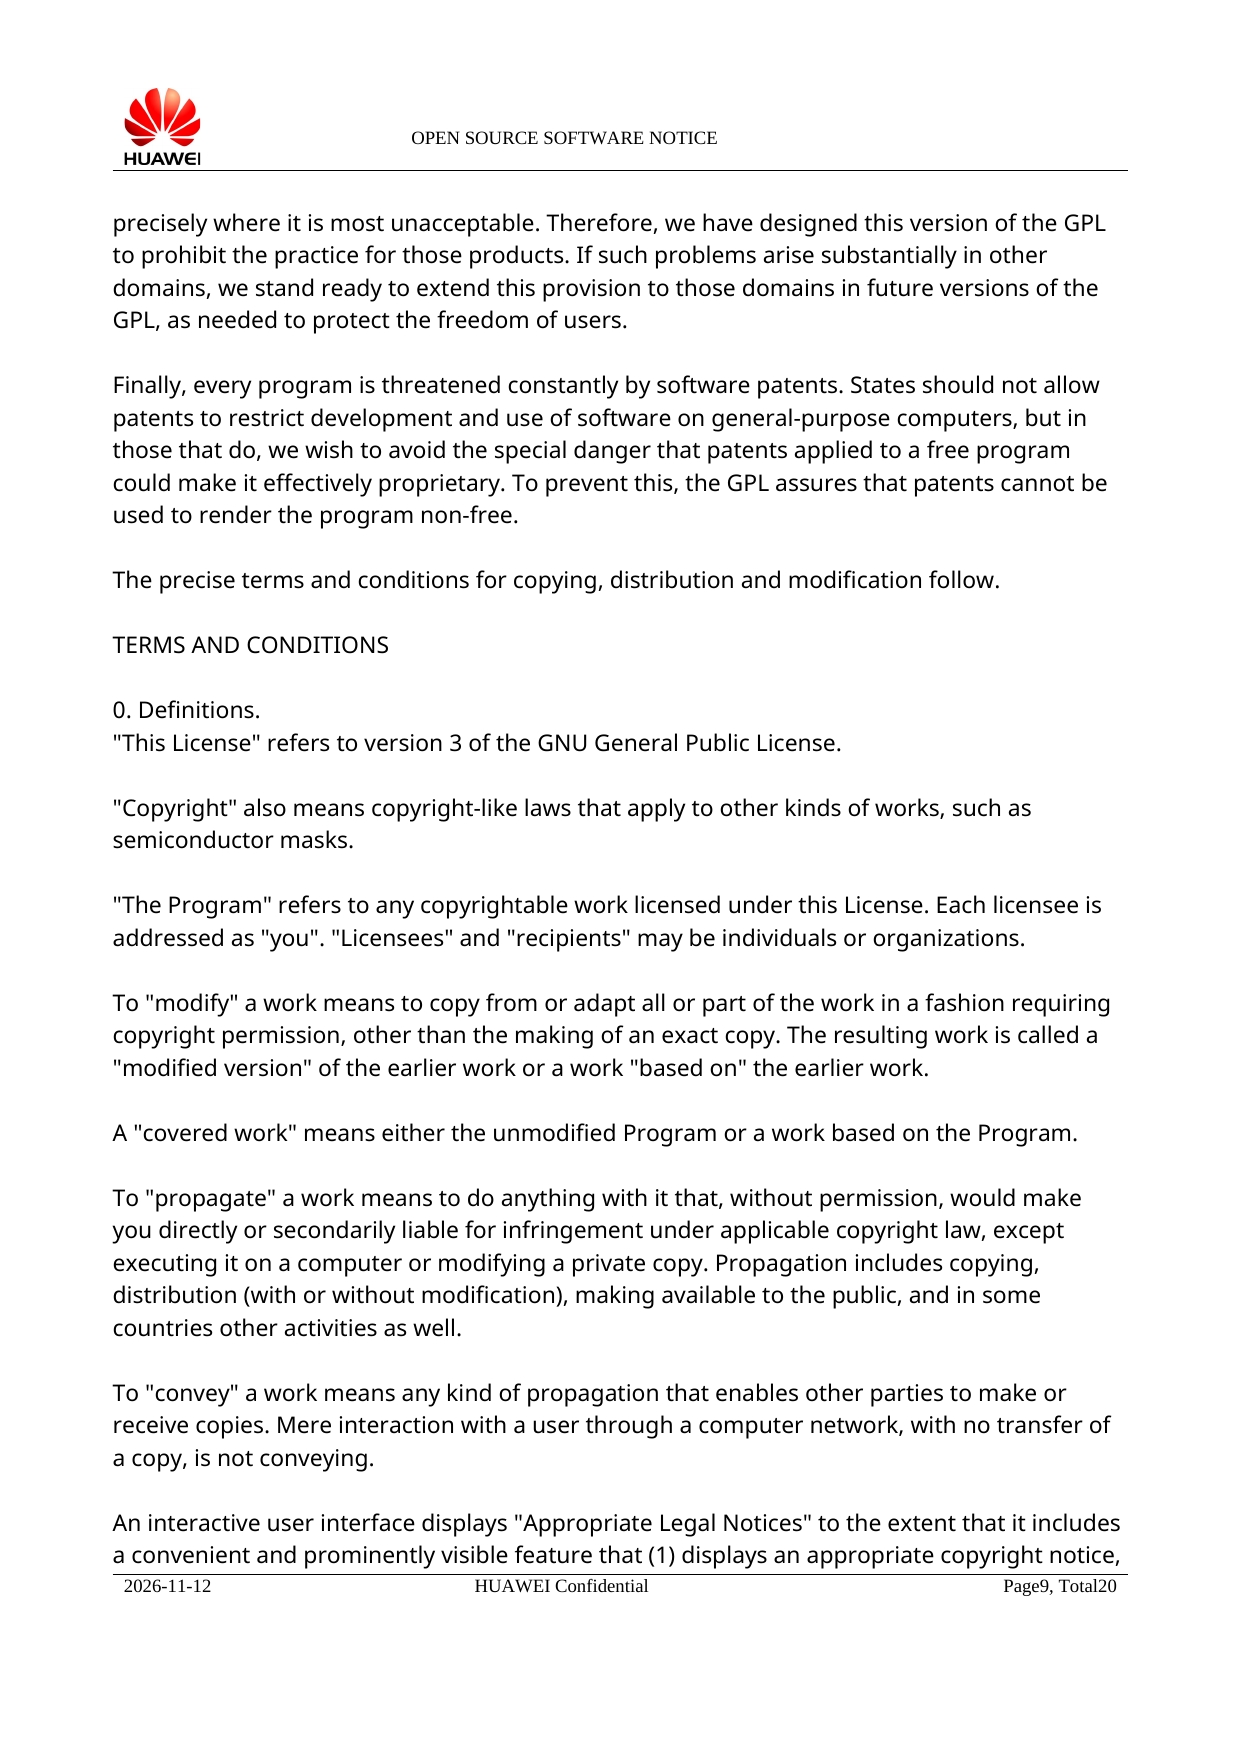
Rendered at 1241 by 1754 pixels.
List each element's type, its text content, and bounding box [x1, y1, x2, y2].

text To "convey" a work means any kind of propagation that enables other parties to make or receive copies. Mere interaction with a user through a computer network, with no transfer of a copy, is not conveying. [112, 1376, 1128, 1474]
text "The Program" refers to any copyrightable work licensed under this License. Each licensee is addressed as "you". "Licensees" and "recipients" may be individuals or organizations. [112, 889, 1128, 954]
text A "covered work" means either the unmodified Program or a work based on the Program. [112, 1116, 1128, 1149]
text The precise terms and conditions for copying, distribution and modification follow. [112, 564, 1128, 596]
text "Copyright" also means copyright-like laws that apply to other kinds of works, such as semiconductor masks. [112, 791, 1128, 856]
text 0. Definitions. [112, 694, 1128, 726]
text Finally, every program is threatened constantly by software patents. States should not allow patents to restrict development and use of software on general-purpose computers, but in those that do, we wish to avoid the special danger that patents applied to a free program could make it effectively proprietary. To prevent this, the GPL assures that patents cannot be used to render the program non-free. [112, 369, 1128, 531]
text "This License" refers to version 3 of the GNU General Public License. [112, 726, 1128, 759]
text TERMS AND CONDITIONS [112, 629, 1128, 661]
text To "propagate" a work means to do anything with it that, without permission, would make you directly or secondarily liable for infringement under applicable copyright law, except executing it on a computer or modifying a private copy. Propagation includes copying, distribution (with or without modification), making available to the public, and in some countries other activities as well. [112, 1181, 1128, 1344]
text To "modify" a work means to copy from or adapt all or part of the work in a fashion requiring copyright permission, other than the making of an exact copy. The resulting work is called a "modified version" of the earlier work or a work "based on" the earlier work. [112, 986, 1128, 1084]
picture [124, 88, 201, 165]
